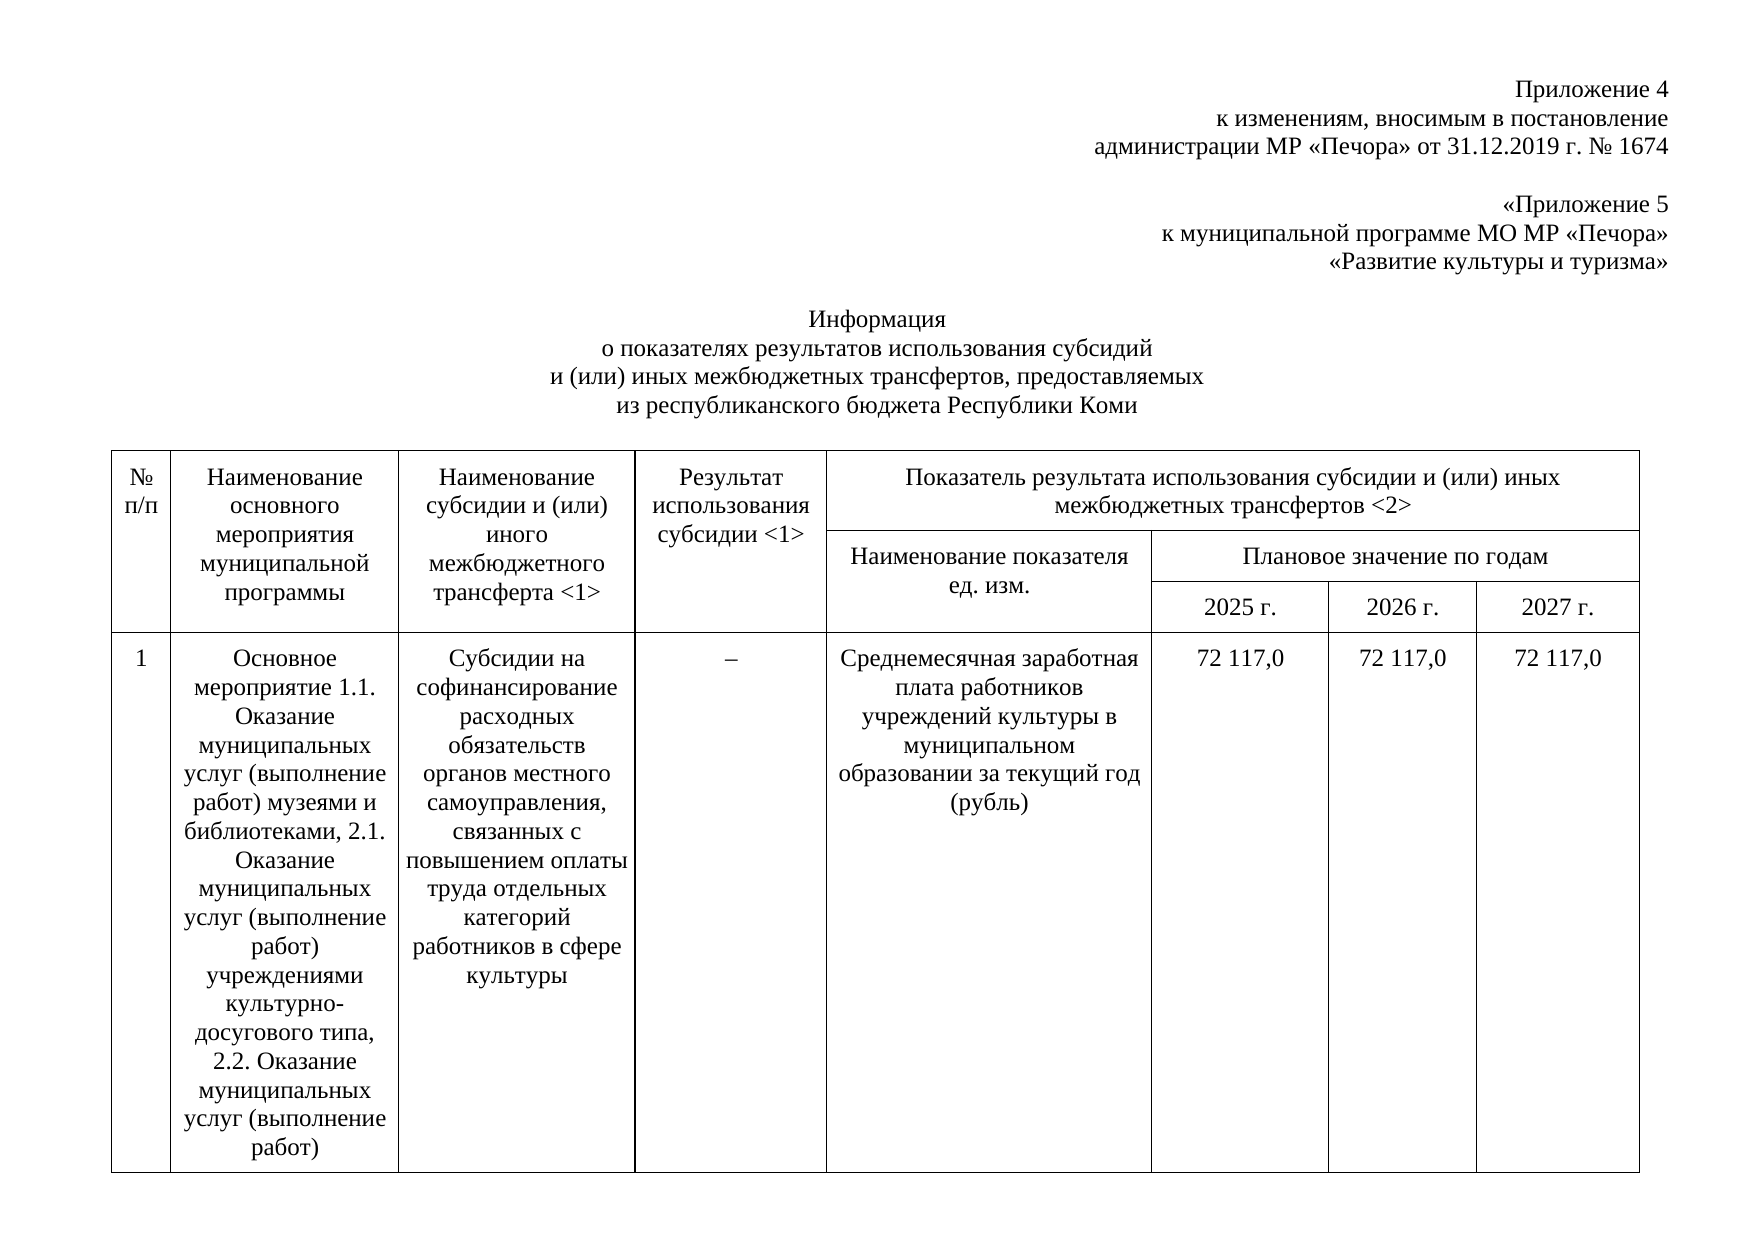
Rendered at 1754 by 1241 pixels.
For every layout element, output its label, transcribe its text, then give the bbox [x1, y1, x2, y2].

table_header Результат использования субсидии <1> [636, 451, 826, 632]
table_cell 72 117,0 [1329, 633, 1476, 1172]
table_cell 72 117,0 [1152, 633, 1328, 1172]
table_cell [827, 633, 1151, 1172]
text Приложение 4 [1048, 74, 1668, 103]
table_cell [171, 633, 398, 1172]
table_header Наименование основного мероприятия муниципальной программы [171, 451, 398, 632]
text «Развитие культуры и туризма» [1048, 246, 1668, 275]
table_cell Наименование показателя ед. изм. [827, 531, 1151, 632]
text о показателях результатов использования субсидий [118, 333, 1636, 361]
table_cell 1 [112, 633, 170, 1172]
table_header № п/п [112, 451, 170, 632]
text к муниципальной программе МО МР «Печора» [1048, 218, 1668, 246]
text и (или) иных межбюджетных трансфертов, предоставляемых [118, 361, 1636, 390]
table_cell 72 117,0 [1477, 633, 1639, 1172]
table_cell ‒ [636, 633, 826, 1172]
text к изменениям, вносимым в постановление администрации МР «Печора» от 31.12.2019 г. № 1674 [1048, 103, 1668, 160]
table_header Наименование субсидии и (или) иного межбюджетного трансферта <1> [399, 451, 634, 632]
table_cell 2027 г. [1477, 582, 1639, 632]
text из республиканского бюджета Республики Коми [118, 390, 1636, 419]
table_cell 2025 г. [1152, 582, 1328, 632]
text «Приложение 5 [1048, 189, 1668, 218]
table_cell Плановое значение по годам [1152, 531, 1639, 581]
table_cell 2026 г. [1329, 582, 1476, 632]
text Информация [118, 304, 1636, 333]
table_header Показатель результата использования субсидии и (или) иных межбюджетных трансфертов <2> [827, 451, 1639, 530]
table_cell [399, 633, 634, 1172]
